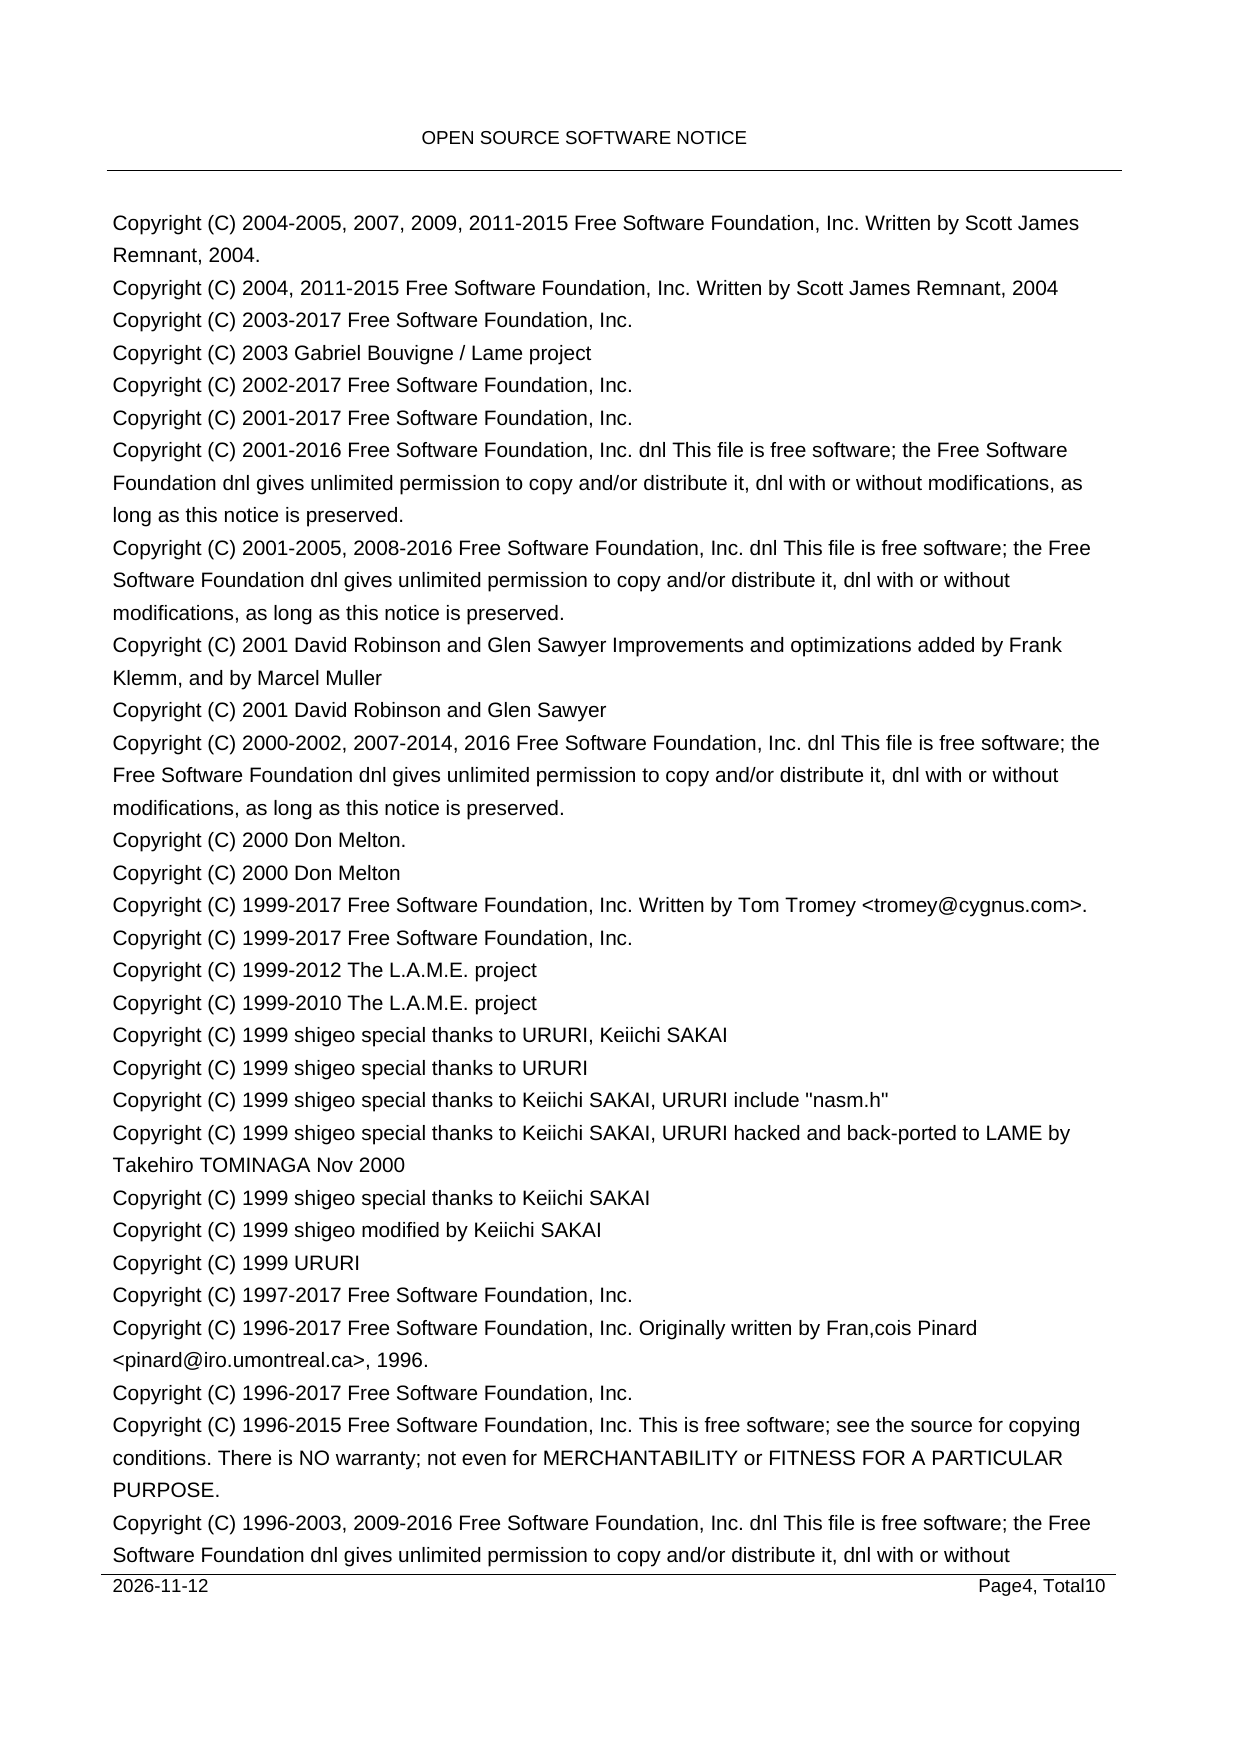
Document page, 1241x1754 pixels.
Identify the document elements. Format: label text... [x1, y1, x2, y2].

text Copyright (C) 2000-2002, 2007-2014, 2016 Free Software Foundation, Inc. dnl This file is free software; the Free Software Foundation dnl gives unlimited permission to copy and/or distribute it, dnl with or without modifications, as long as this notice is preserved. [112, 726, 1128, 824]
text Copyright (C) 2000 Don Melton [112, 856, 1128, 889]
text Copyright (C) 2001 David Robinson and Glen Sawyer Improvements and optimizations added by Frank Klemm, and by Marcel Muller [112, 629, 1128, 694]
text Copyright (C) 1999-2017 Free Software Foundation, Inc. Written by Tom Tromey <tromey@cygnus.com>. [112, 889, 1128, 921]
text Copyright (C) 1997-2017 Free Software Foundation, Inc. [112, 1279, 1128, 1311]
text Copyright (C) 2001-2005, 2008-2016 Free Software Foundation, Inc. dnl This file is free software; the Free Software Foundation dnl gives unlimited permission to copy and/or distribute it, dnl with or without modifications, as long as this notice is preserved. [112, 531, 1128, 629]
text Copyright (C) 1999-2012 The L.A.M.E. project [112, 954, 1128, 986]
text Copyright (C) 2003 Gabriel Bouvigne / Lame project [112, 336, 1128, 369]
text Copyright (C) 1999 shigeo special thanks to Keiichi SAKAI, URURI hacked and back-ported to LAME by Takehiro TOMINAGA Nov 2000 [112, 1116, 1128, 1181]
text Copyright (C) 2001-2017 Free Software Foundation, Inc. [112, 401, 1128, 434]
text Copyright (C) 2002-2017 Free Software Foundation, Inc. [112, 369, 1128, 401]
text Copyright (C) 2001 David Robinson and Glen Sawyer [112, 694, 1128, 726]
text Copyright (C) 1999 shigeo special thanks to URURI, Keiichi SAKAI [112, 1019, 1128, 1051]
text Copyright (C) 1999 URURI [112, 1246, 1128, 1279]
text Copyright (C) 1999 shigeo modified by Keiichi SAKAI [112, 1214, 1128, 1246]
text Copyright (C) 1996-2017 Free Software Foundation, Inc. Originally written by Fran,cois Pinard <pinard@iro.umontreal.ca>, 1996. [112, 1311, 1128, 1376]
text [112, 1506, 1128, 1571]
text Copyright (C) 2000 Don Melton. [112, 824, 1128, 856]
text Copyright (C) 1996-2015 Free Software Foundation, Inc. This is free software; see the source for copying conditions. There is NO warranty; not even for MERCHANTABILITY or FITNESS FOR A PARTICULAR PURPOSE. [112, 1409, 1128, 1506]
text Copyright (C) 1999-2017 Free Software Foundation, Inc. [112, 921, 1128, 954]
text Copyright (C) 1999-2010 The L.A.M.E. project [112, 986, 1128, 1019]
text Copyright (C) 2001-2016 Free Software Foundation, Inc. dnl This file is free software; the Free Software Foundation dnl gives unlimited permission to copy and/or distribute it, dnl with or without modifications, as long as this notice is preserved. [112, 434, 1128, 531]
text Copyright (C) 1999 shigeo special thanks to Keiichi SAKAI, URURI include "nasm.h" [112, 1084, 1128, 1116]
text Copyright (C) 1999 shigeo special thanks to URURI [112, 1051, 1128, 1084]
text Copyright (C) 1996-2017 Free Software Foundation, Inc. [112, 1376, 1128, 1409]
text Copyright (C) 2004-2005, 2007, 2009, 2011-2015 Free Software Foundation, Inc. Written by Scott James Remnant, 2004. [112, 206, 1128, 271]
text Copyright (C) 2003-2017 Free Software Foundation, Inc. [112, 304, 1128, 336]
text Copyright (C) 2004, 2011-2015 Free Software Foundation, Inc. Written by Scott James Remnant, 2004 [112, 271, 1128, 304]
text Copyright (C) 1999 shigeo special thanks to Keiichi SAKAI [112, 1181, 1128, 1214]
